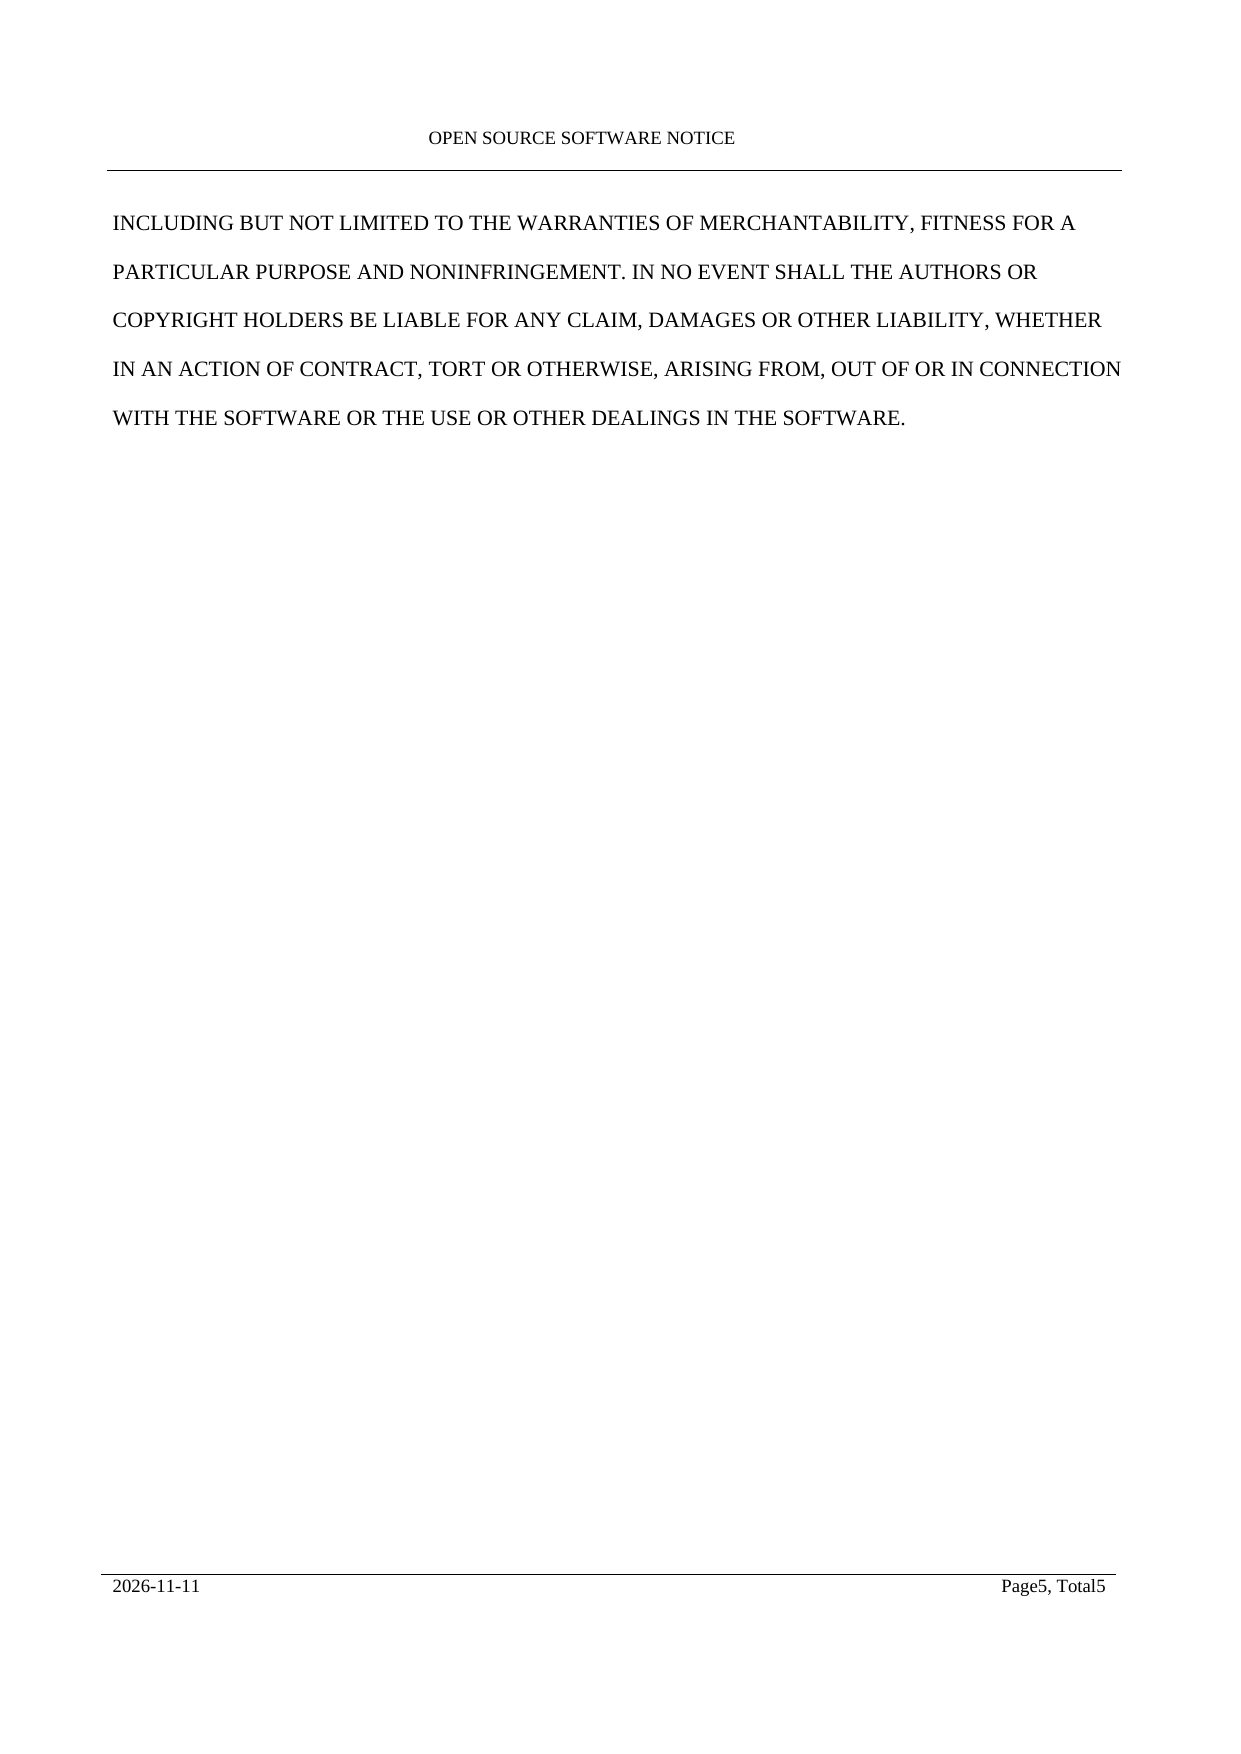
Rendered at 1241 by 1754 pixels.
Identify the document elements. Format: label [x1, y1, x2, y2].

text [112, 206, 1128, 434]
